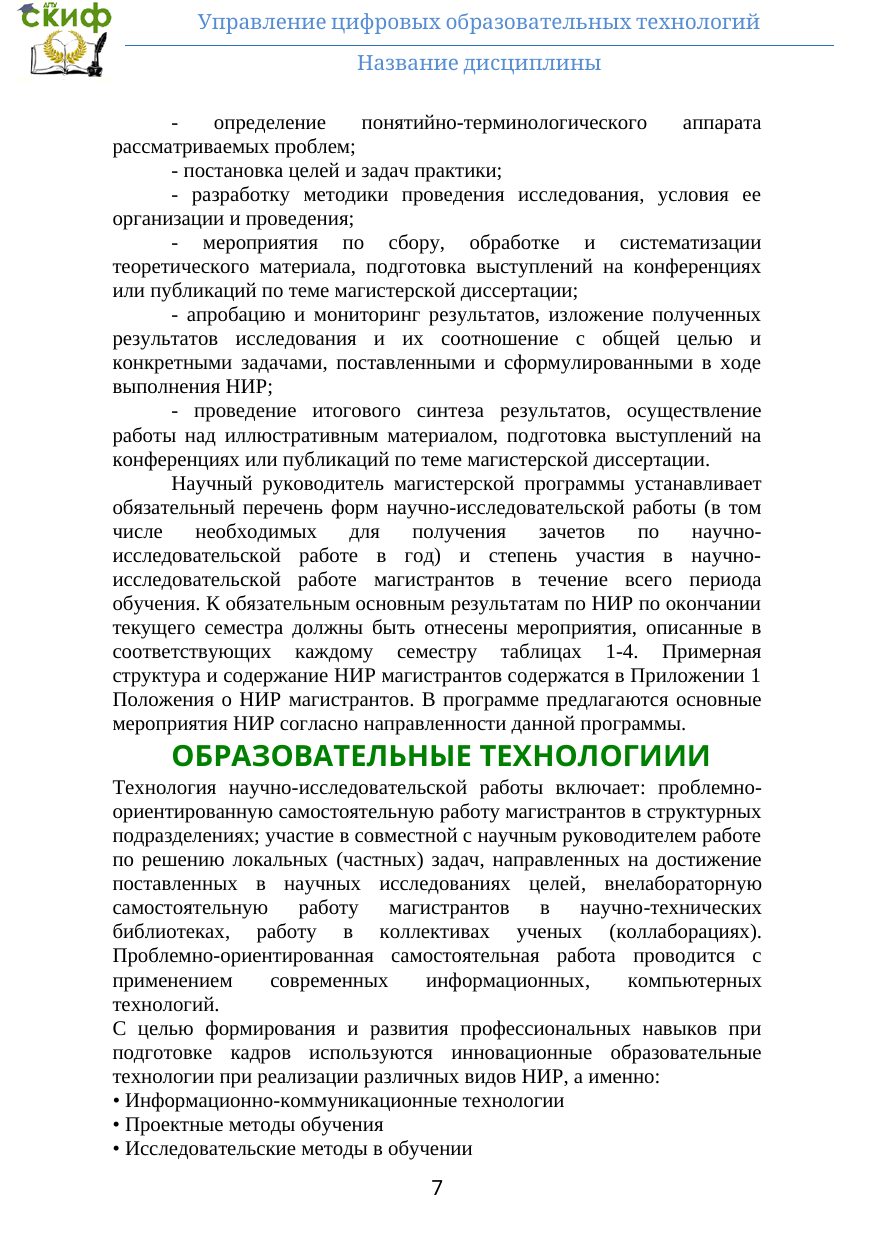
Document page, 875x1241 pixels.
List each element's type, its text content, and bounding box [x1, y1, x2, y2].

text • Проектные методы обучения [112, 1112, 762, 1136]
picture [16, 0, 114, 82]
text • Информационно-коммуникационные технологии [112, 1088, 762, 1112]
text - разработку методики проведения исследования, условия ее организации и проведения; [112, 182, 762, 230]
text - постановка целей и задач практики; [112, 158, 762, 182]
text • Исследовательские методы в обучении [112, 1136, 762, 1160]
text - определение понятийно-терминологического аппарата рассматриваемых проблем; [112, 110, 762, 158]
text Технология научно-исследовательской работы включает: проблемно-ориентированную самостоятельную работу магистрантов в структурных подразделениях; участие в совместной с научным руководителем работе по решению локальных (частных) задач, направленных на достижение поставленных в научных исследованиях целей, внелабораторную самостоятельную работу магистрантов в научно-технических библиотеках, работу в коллективах ученых (коллаборациях). Проблемно-ориентированная самостоятельная работа проводится с применением современных информационных, компьютерных технологий. [112, 775, 762, 1016]
text Научный руководитель магистерской программы устанавливает обязательный перечень форм научно-исследовательской работы (в том числе необходимых для получения зачетов по научно-исследовательской работе в год) и степень участия в научно- исследовательской работе магистрантов в течение всего периода обучения. К обязательным основным результатам по НИР по окончании текущего семестра должны быть отнесены мероприятия, описанные в соответствующих каждому семестру таблицах 1-4. Примерная структура и содержание НИР магистрантов содержатся в Приложении 1 Положения о НИР магистрантов. В программе предлагаются основные мероприятия НИР согласно направленности данной программы. [112, 471, 762, 735]
text - апробацию и мониторинг результатов, изложение полученных результатов исследования и их соотношение с общей целью и конкретными задачами, поставленными и сформулированными в ходе выполнения НИР; [112, 302, 762, 398]
text - мероприятия по сбору, обработке и систематизации теоретического материала, подготовка выступлений на конференциях или публикаций по теме магистерской диссертации; [112, 230, 762, 302]
text С целью формирования и развития профессиональных навыков при подготовке кадров используются инновационные образовательные технологии при реализации различных видов НИР, а именно: [112, 1016, 762, 1088]
text - проведение итогового синтеза результатов, осуществление работы над иллюстративным материалом, подготовка выступлений на конференциях или публикаций по теме магистерской диссертации. [112, 398, 762, 471]
text ОБРАЗОВАТЕЛЬНЫЕ ТЕХНОЛОГИИИ [112, 735, 762, 775]
